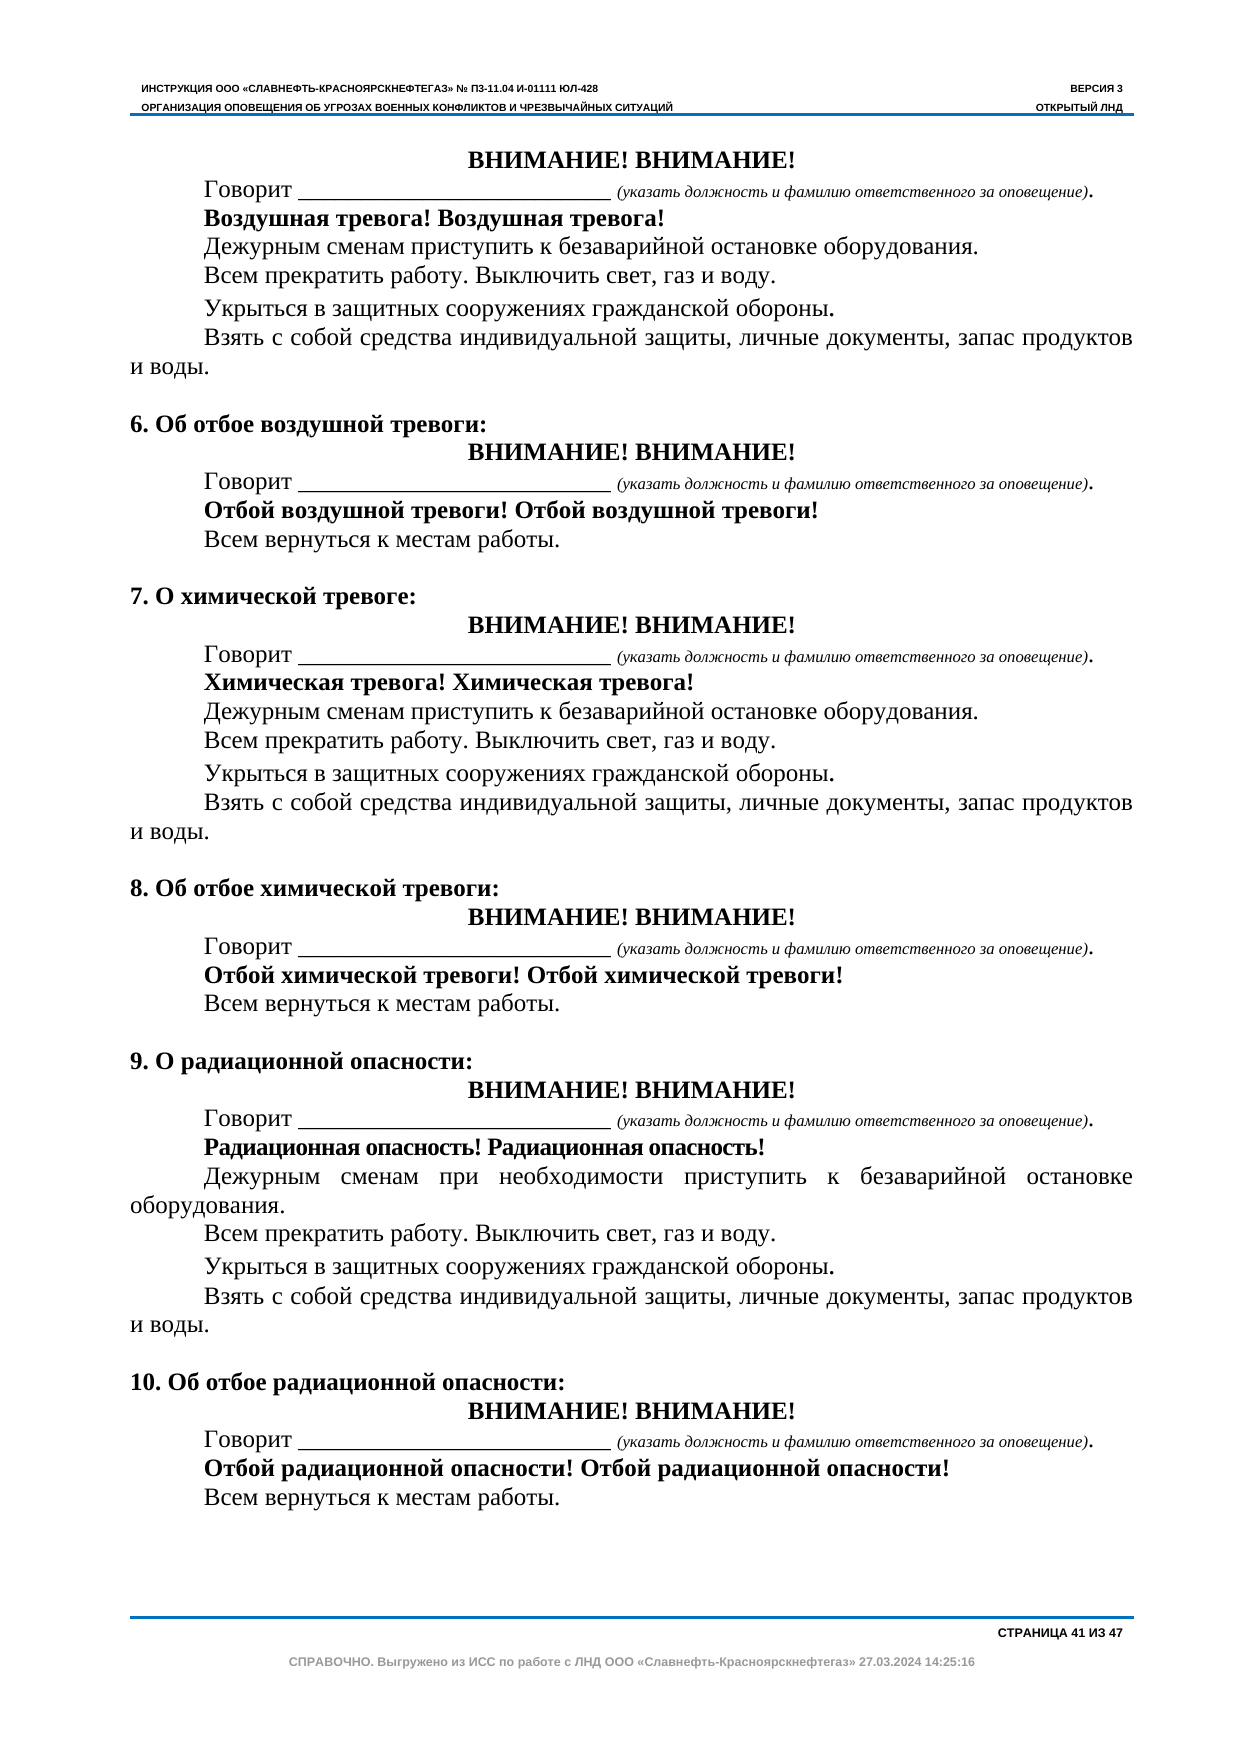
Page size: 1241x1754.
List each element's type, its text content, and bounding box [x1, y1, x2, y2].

text Укрыться в защитных сооружениях гражданской обороны. [130, 1247, 1134, 1281]
text 10. Об отбое радиационной опасности: [130, 1367, 1134, 1396]
text Укрыться в защитных сооружениях гражданской обороны. [130, 754, 1134, 787]
text Говорит _________________________ (указать должность и фамилию ответственного за оповещение). [130, 466, 1134, 495]
text Говорит _________________________ (указать должность и фамилию ответственного за оповещение). [130, 174, 1134, 203]
text ВНИМАНИЕ! ВНИМАНИЕ! [130, 902, 1134, 931]
text Говорит _________________________ (указать должность и фамилию ответственного за оповещение). [130, 1103, 1134, 1132]
text Химическая тревога! Химическая тревога! [130, 667, 1134, 696]
text Радиационная опасность! Радиационная опасность! [204, 1132, 1134, 1161]
text Взять с собой средства индивидуальной защиты, личные документы, запас продуктов и воды. [130, 1281, 1134, 1338]
text Всем прекратить работу. Выключить свет, газ и воду. [130, 725, 1134, 754]
text Говорит _________________________ (указать должность и фамилию ответственного за оповещение). [130, 639, 1134, 667]
text ВНИМАНИЕ! ВНИМАНИЕ! [130, 437, 1134, 466]
text Отбой воздушной тревоги! Отбой воздушной тревоги! [130, 495, 1134, 524]
text Взять с собой средства индивидуальной защиты, личные документы, запас продуктов и воды. [130, 787, 1134, 845]
text Всем прекратить работу. Выключить свет, газ и воду. [130, 1218, 1134, 1247]
text 8. Об отбое химической тревоги: [130, 873, 1134, 902]
text ВНИМАНИЕ! ВНИМАНИЕ! [130, 1075, 1134, 1103]
text Дежурным сменам приступить к безаварийной остановке оборудования. [130, 696, 1134, 725]
text Говорит _________________________ (указать должность и фамилию ответственного за оповещение). [130, 1424, 1134, 1453]
text Всем вернуться к местам работы. [130, 988, 1134, 1017]
text ВНИМАНИЕ! ВНИМАНИЕ! [130, 1396, 1134, 1424]
text Укрыться в защитных сооружениях гражданской обороны. [130, 289, 1134, 322]
text Отбой химической тревоги! Отбой химической тревоги! [130, 960, 1134, 988]
text 7. О химической тревоге: [130, 581, 1134, 610]
text Отбой радиационной опасности! Отбой радиационной опасности! [130, 1453, 1134, 1482]
text Всем вернуться к местам работы. [130, 524, 1134, 552]
text Дежурным сменам при необходимости приступить к безаварийной остановке оборудования. [130, 1161, 1134, 1218]
text 6. Об отбое воздушной тревоги: [130, 409, 1134, 437]
text Взять с собой средства индивидуальной защиты, личные документы, запас продуктов и воды. [130, 322, 1134, 380]
text Всем вернуться к местам работы. [130, 1482, 1134, 1511]
text Всем прекратить работу. Выключить свет, газ и воду. [130, 260, 1134, 289]
text Воздушная тревога! Воздушная тревога! [130, 203, 1134, 231]
text 9. О радиационной опасности: [130, 1046, 1134, 1075]
text ВНИМАНИЕ! ВНИМАНИЕ! [130, 610, 1134, 639]
text ВНИМАНИЕ! ВНИМАНИЕ! [130, 145, 1134, 174]
text Дежурным сменам приступить к безаварийной остановке оборудования. [130, 231, 1134, 260]
text Говорит _________________________ (указать должность и фамилию ответственного за оповещение). [130, 931, 1134, 960]
